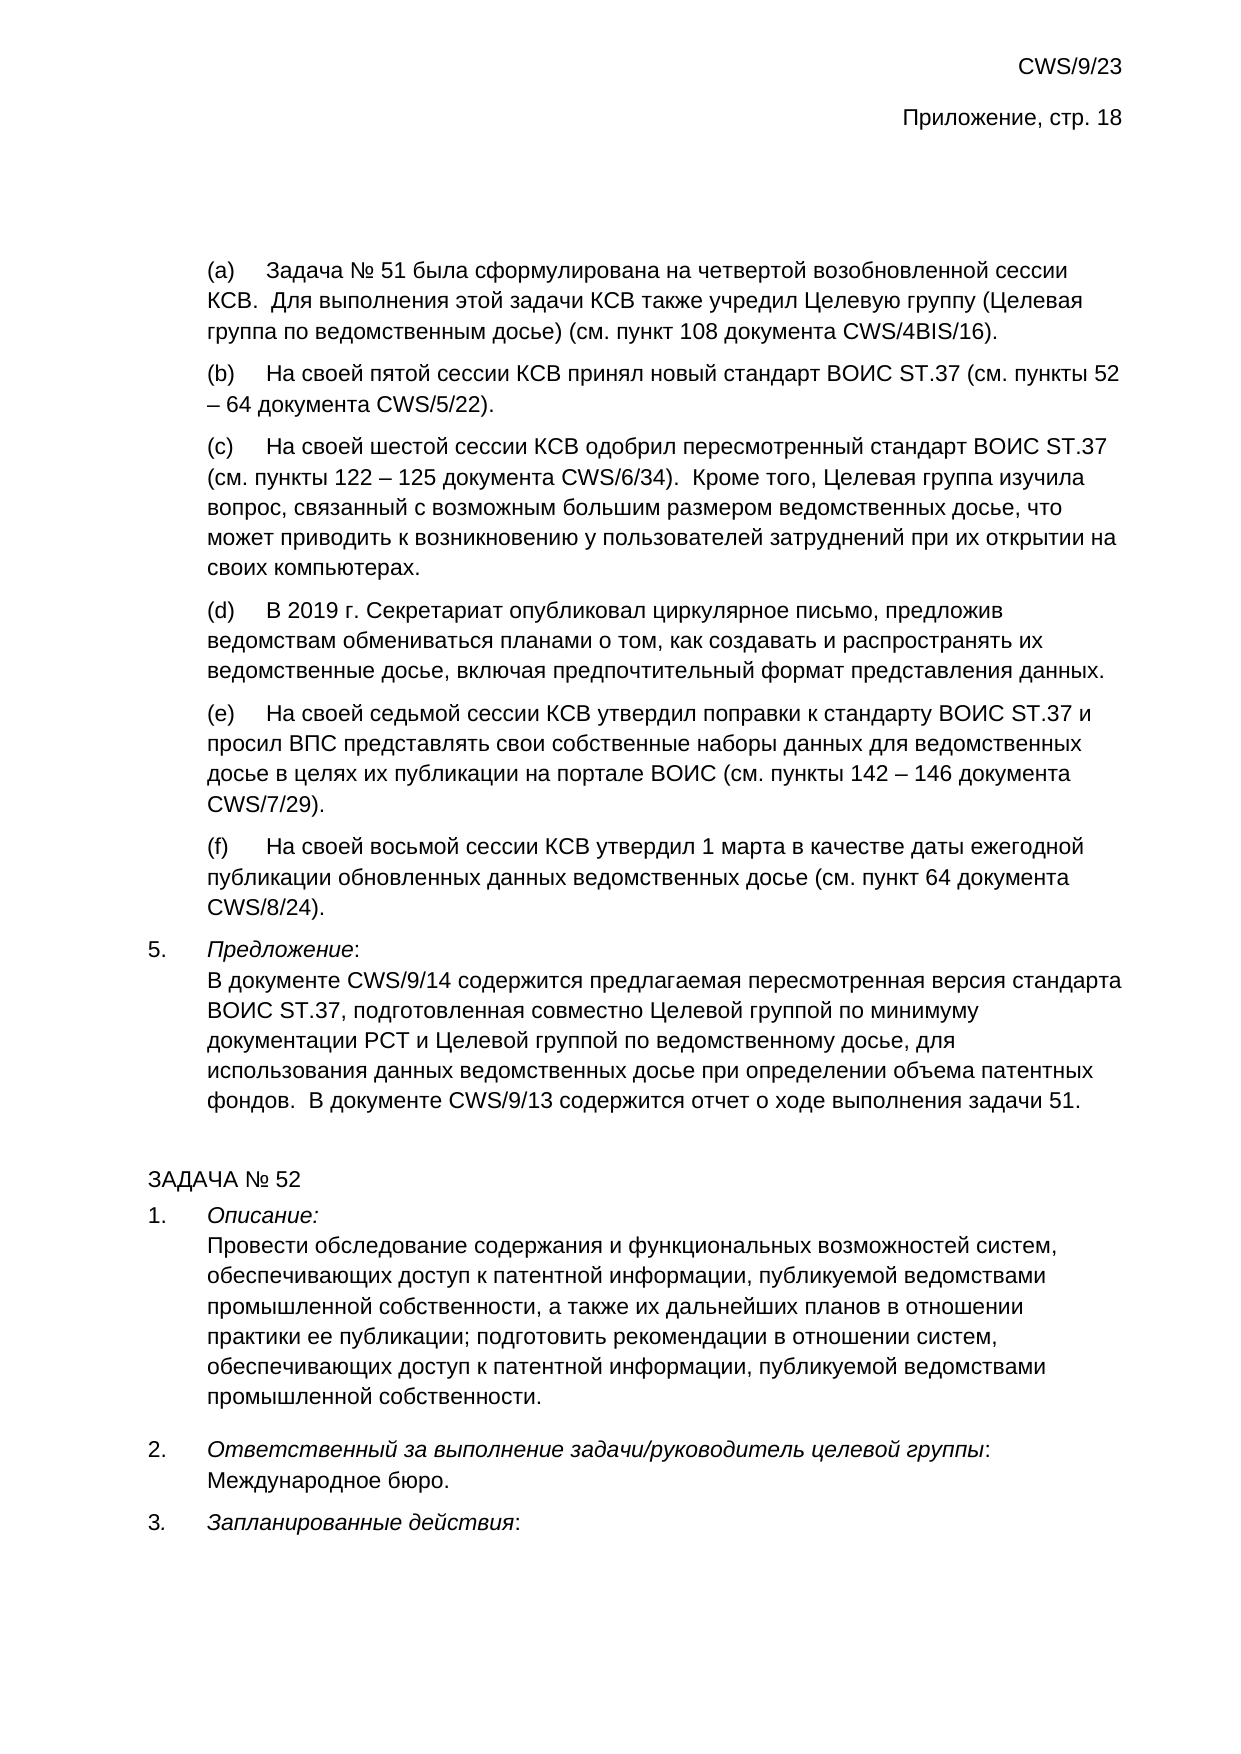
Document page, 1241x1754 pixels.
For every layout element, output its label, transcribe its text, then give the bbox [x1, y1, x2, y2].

text 1. Описание: Провести обследование содержания и функциональных возможностей систем, обеспечивающих доступ к патентной информации, публикуемой ведомствами промышленной собственности, а также их дальнейших планов в отношении практики ее публикации; подготовить рекомендации в отношении систем, обеспечивающих доступ к патентной информации, публикуемой ведомствами промышленной собственности. [148, 1202, 1122, 1410]
text 2. Ответственный за выполнение задачи/руководитель целевой группы: Международное бюро. [148, 1436, 1122, 1493]
text (d) В 2019 г. Секретариат опубликовал циркулярное письмо, предложив ведомствам обмениваться планами о том, как создавать и распространять их ведомственные досье, включая предпочтительный формат представления данных. [148, 597, 1122, 684]
text (a) Задача № 51 была сформулирована на четвертой возобновленной сессии КСВ. Для выполнения этой задачи КСВ также учредил Целевую группу (Целевая группа по ведомственным досье) (см. пункт 108 документа CWS/4BIS/16). [148, 257, 1122, 344]
text (c) На своей шестой сессии КСВ одобрил пересмотренный стандарт ВОИС ST.37 (см. пункты 122 – 125 документа CWS/6/34). Кроме того, Целевая группа изучила вопрос, связанный с возможным большим размером ведомственных досье, что может приводить к возникновению у пользователей затруднений при их открытии на своих компьютерах. [148, 433, 1122, 581]
subtitle ЗАДАЧА № 52 [148, 1166, 1122, 1192]
text 5. Предложение: В документе CWS/9/14 содержится предлагаемая пересмотренная версия стандарта ВОИС ST.37, подготовленная совместно Целевой группой по минимуму документации РСТ и Целевой группой по ведомственному досье, для использования данных ведомственных досье при определении объема патентных фондов. В документе CWS/9/13 содержится отчет о ходе выполнения задачи 51. [148, 936, 1122, 1114]
text 3. Запланированные действия: [148, 1509, 1122, 1536]
text (b) На своей пятой сессии КСВ принял новый стандарт ВОИС ST.37 (см. пункты 52 – 64 документа CWS/5/22). [148, 360, 1122, 417]
text (f) На своей восьмой сессии КСВ утвердил 1 марта в качестве даты ежегодной публикации обновленных данных ведомственных досье (см. пункт 64 документа CWS/8/24). [148, 833, 1122, 920]
text (e) На своей седьмой сессии КСВ утвердил поправки к стандарту ВОИС ST.37 и просил ВПС представлять свои собственные наборы данных для ведомственных досье в целях их публикации на портале ВОИС (см. пункты 142 – 146 документа CWS/7/29). [148, 700, 1122, 817]
